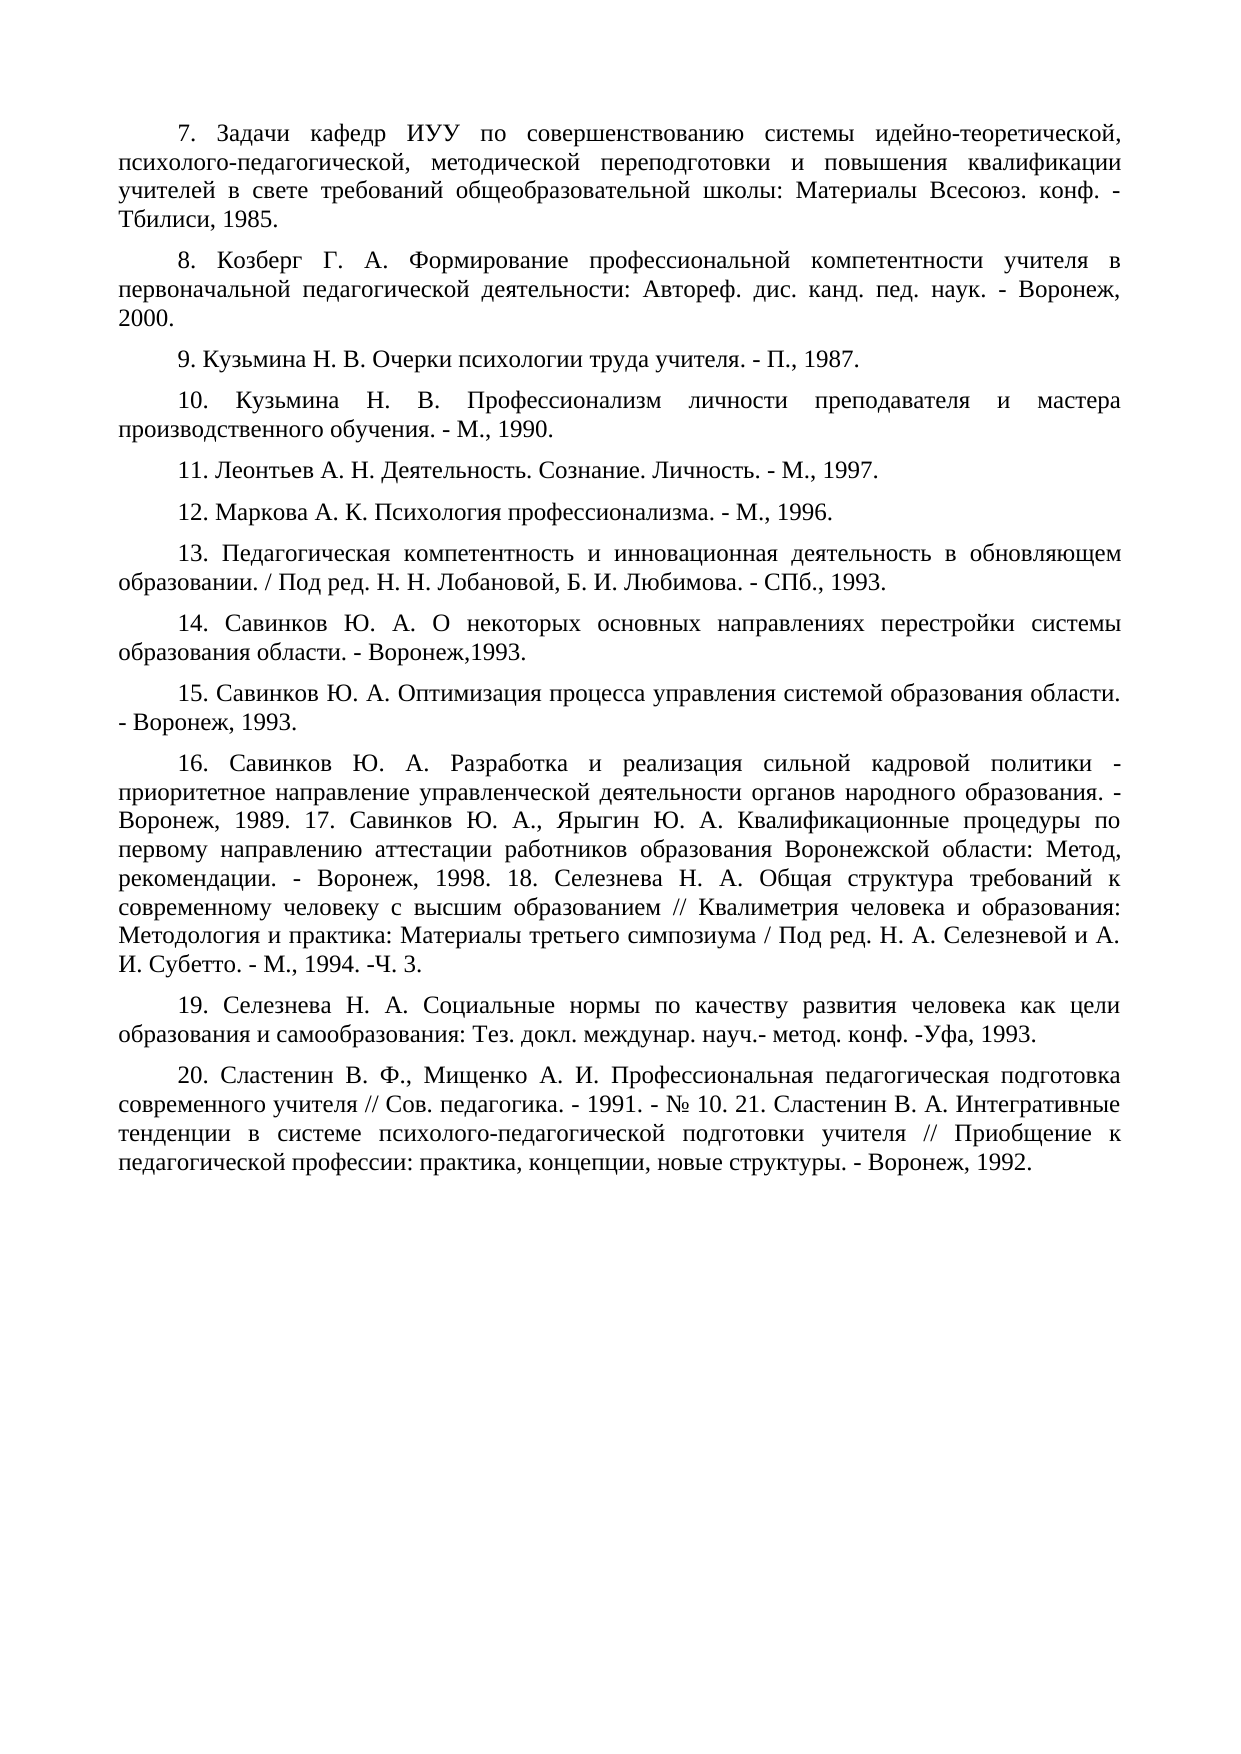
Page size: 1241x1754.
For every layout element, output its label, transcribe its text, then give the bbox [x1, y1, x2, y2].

text 20. Сластенин В. Ф., Мищенко А. И. Профессиональная педагогическая подготовка современного учителя // Сов. педагогика. - 1991. - № 10. 21. Сластенин В. А. Интегративные тенденции в системе психолого-педагогической подготовки учителя // Приобщение к педагогической профессии: практика, концепции, новые структуры. - Воронеж, 1992. [118, 1061, 1122, 1176]
text 13. Педагогическая компетентность и инновационная деятельность в обновляющем образовании. / Под ред. Н. Н. Лобановой, Б. И. Любимова. - СПб., 1993. [118, 538, 1122, 596]
text 10. Кузьмина Н. В. Профессионализм личности преподавателя и мастера производственного обучения. - М., 1990. [118, 386, 1122, 443]
text 14. Савинков Ю. А. О некоторых основных направлениях перестройки системы образования области. - Воронеж,1993. [118, 608, 1122, 666]
text 19. Селезнева Н. А. Социальные нормы по качеству развития человека как цели образования и самообразования: Тез. докл. междунар. науч.- метод. конф. -Уфа, 1993. [118, 991, 1122, 1048]
text 9. Кузьмина Н. В. Очерки психологии труда учителя. - П., 1987. [118, 344, 1122, 373]
text 15. Савинков Ю. А. Оптимизация процесса управления системой образования области. - Воронеж, 1993. [118, 678, 1122, 736]
text 16. Савинков Ю. А. Разработка и реализация сильной кадровой политики - приоритетное направление управленческой деятельности органов народного образования. - Воронеж, 1989. 17. Савинков Ю. А., Ярыгин Ю. А. Квалификационные процедуры по первому направлению аттестации работников образования Воронежской области: Метод, рекомендации. - Воронеж, 1998. 18. Селезнева Н. А. Общая структура требований к современному человеку с высшим образованием // Квалиметрия человека и образования: Методология и практика: Материалы третьего симпозиума / Под ред. Н. А. Селезневой и А. И. Субетто. - М., 1994. -Ч. 3. [118, 748, 1122, 978]
text 7. Задачи кафедр ИУУ по совершенствованию системы идейно-теоретической, психолого-педагогической, методической переподготовки и повышения квалификации учителей в свете требований общеобразовательной школы: Материалы Всесоюз. конф. - Тбилиси, 1985. [118, 118, 1122, 233]
text 11. Леонтьев А. Н. Деятельность. Сознание. Личность. - М., 1997. [118, 456, 1122, 484]
text 12. Маркова А. К. Психология профессионализма. - М., 1996. [118, 497, 1122, 526]
text 8. Козберг Г. А. Формирование профессиональной компетентности учителя в первоначальной педагогической деятельности: Автореф. дис. канд. пед. наук. - Воронеж, 2000. [118, 246, 1122, 332]
